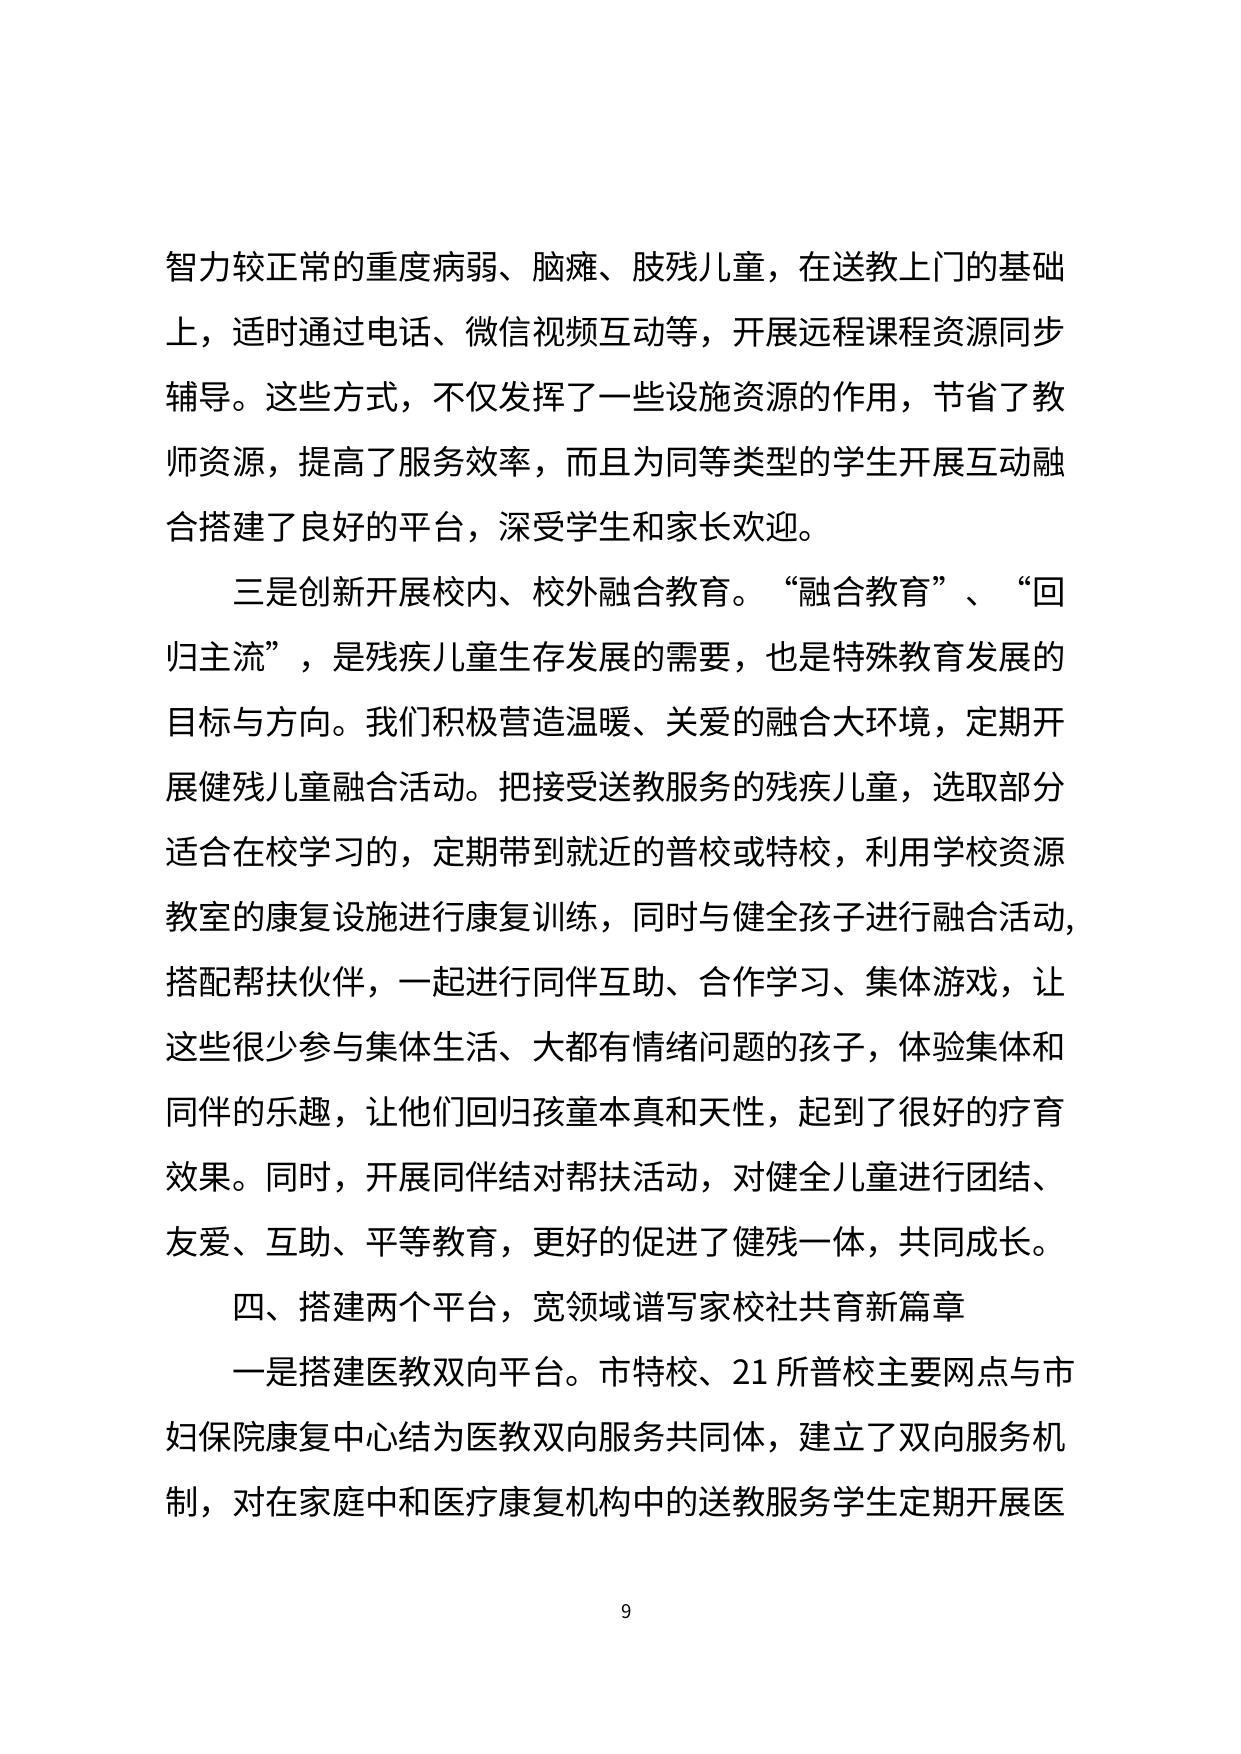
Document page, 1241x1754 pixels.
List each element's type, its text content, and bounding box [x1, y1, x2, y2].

text 三是创新开展校内、校外融合教育。“融合教育”、“回归主流”，是残疾儿童生存发展的需要，也是特殊教育发展的目标与方向。我们积极营造温暖、关爱的融合大环境，定期开展健残儿童融合活动。把接受送教服务的残疾儿童，选取部分适合在校学习的，定期带到就近的普校或特校，利用学校资源教室的康复设施进行康复训练，同时与健全孩子进行融合活动,搭配帮扶伙伴，一起进行同伴互助、合作学习、集体游戏，让这些很少参与集体生活、大都有情绪问题的孩子，体验集体和同伴的乐趣，让他们回归孩童本真和天性，起到了很好的疗育效果。同时，开展同伴结对帮扶活动，对健全儿童进行团结、友爱、互助、平等教育，更好的促进了健残一体，共同成长。 [165, 558, 1087, 1273]
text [165, 233, 1087, 558]
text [165, 1338, 1087, 1533]
text 四、搭建两个平台，宽领域谱写家校社共育新篇章 [165, 1273, 1087, 1338]
